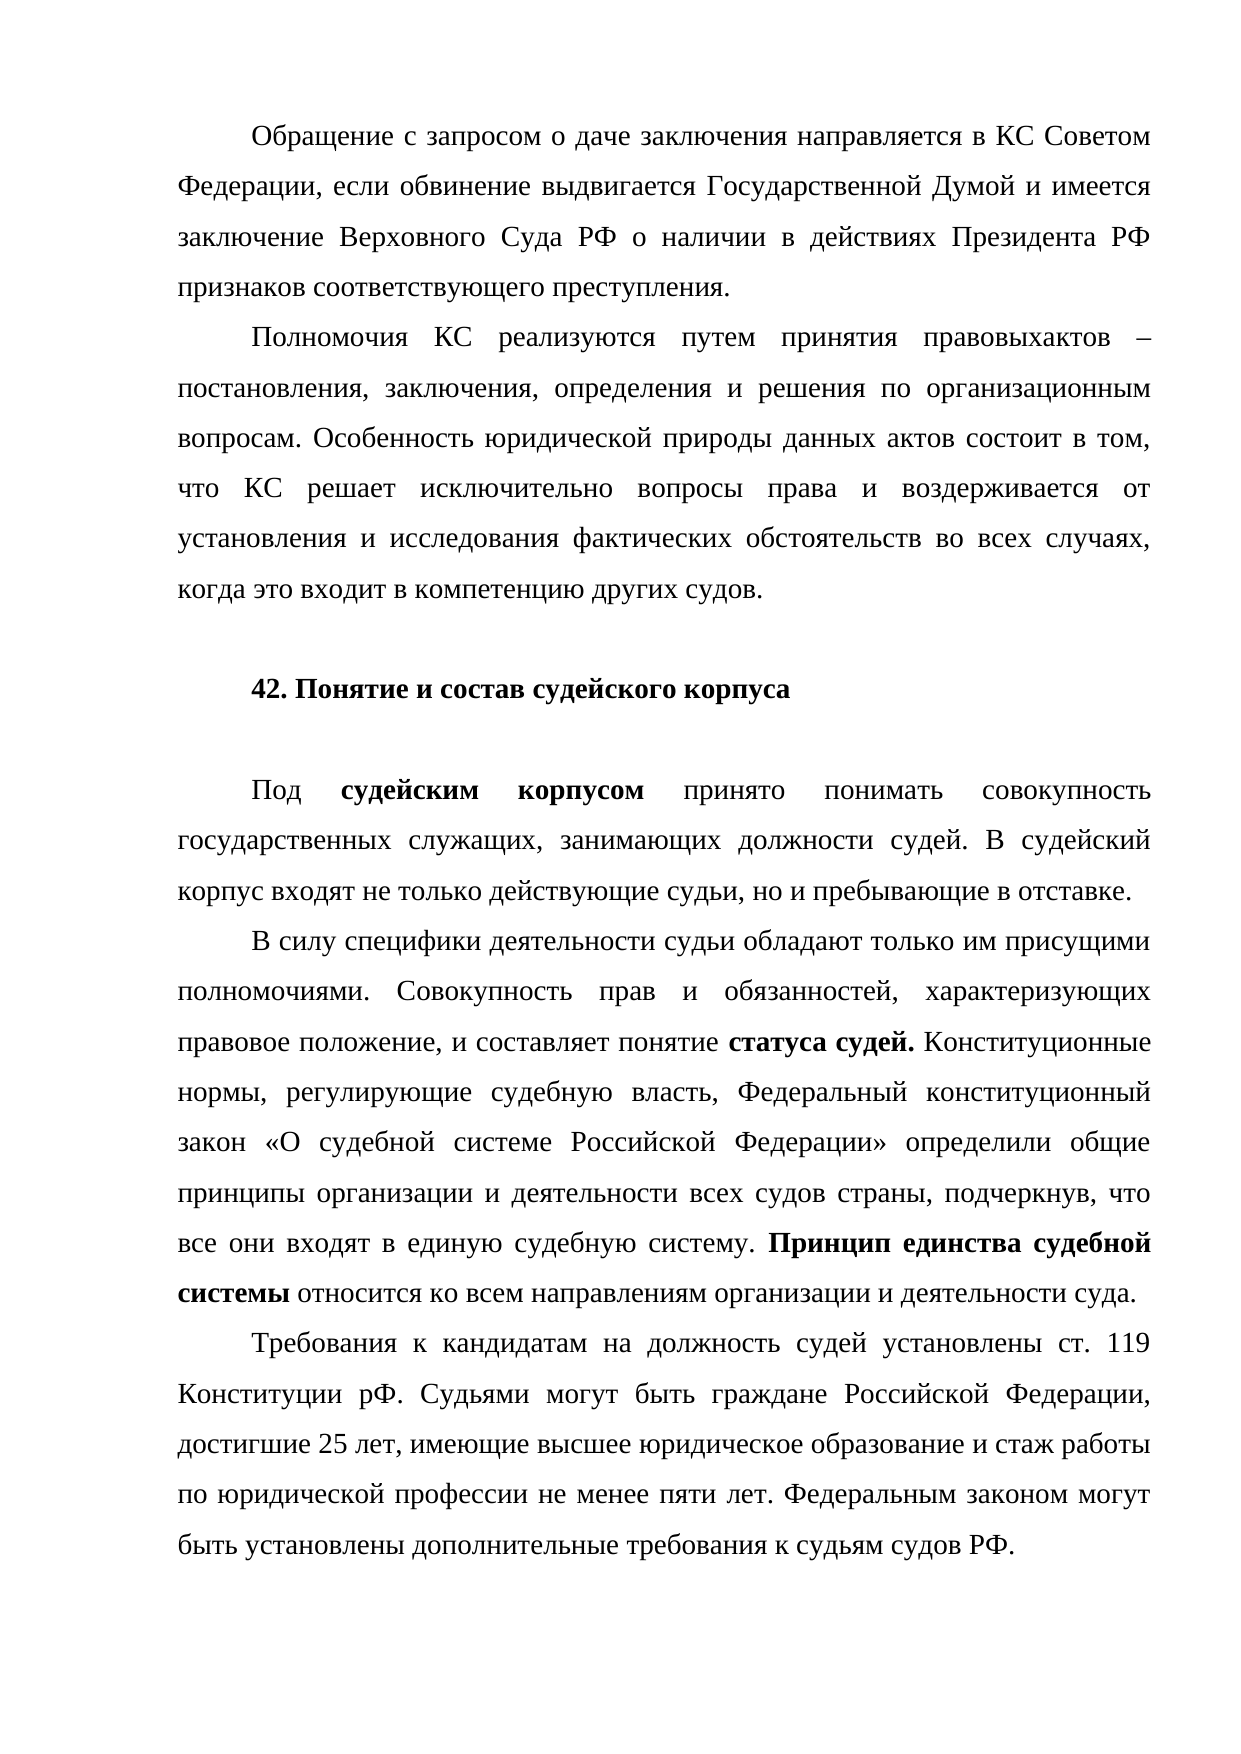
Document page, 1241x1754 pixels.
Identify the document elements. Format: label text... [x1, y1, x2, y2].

text В силу специфики деятельности судьи обладают только им присущими полномочиями. Совокупность прав и обязанностей, характеризующих правовое положение, и составляет понятие статуса судей. Конституционные нормы, регулирующие судебную власть, Федеральный конституционный закон «О судебной системе Российской Федерации» определили общие принципы организации и деятельности всех судов страны, подчеркнув, что все они входят в единую судебную систему. Принцип единства судебной системы относится ко всем направлениям организации и деятельности суда. [177, 923, 1152, 1309]
text Требования к кандидатам на должность судей установлены ст. 119 Конституции рФ. Судьями могут быть граждане Российской Федерации, достигшие 25 лет, имеющие высшее юридическое образование и стаж работы по юридической профессии не менее пяти лет. Федеральным законом могут быть установлены дополнительные требования к судьям судов РФ. [177, 1326, 1152, 1560]
text Обращение с запросом о даче заключения направляется в КС Советом Федерации, если обвинение выдвигается Государственной Думой и имеется заключение Верховного Суда РФ о наличии в действиях Президента РФ признаков соответствующего преступления. [177, 118, 1152, 303]
text Под судейским корпусом принято понимать совокупность государственных служащих, занимающих должности судей. В судейский корпус входят не только действующие судьи, но и пребывающие в отставке. [177, 772, 1152, 906]
text Полномочия КС реализуются путем принятия правовыхактов – постановления, заключения, определения и решения по организационным вопросам. Особенность юридической природы данных актов состоит в том, что КС решает исключительно вопросы права и воздерживается от установления и исследования фактических обстоятельств во всех случаях, когда это входит в компетенцию других судов. [177, 319, 1152, 604]
subtitle 42. Понятие и состав судейского корпуса [177, 672, 1152, 705]
